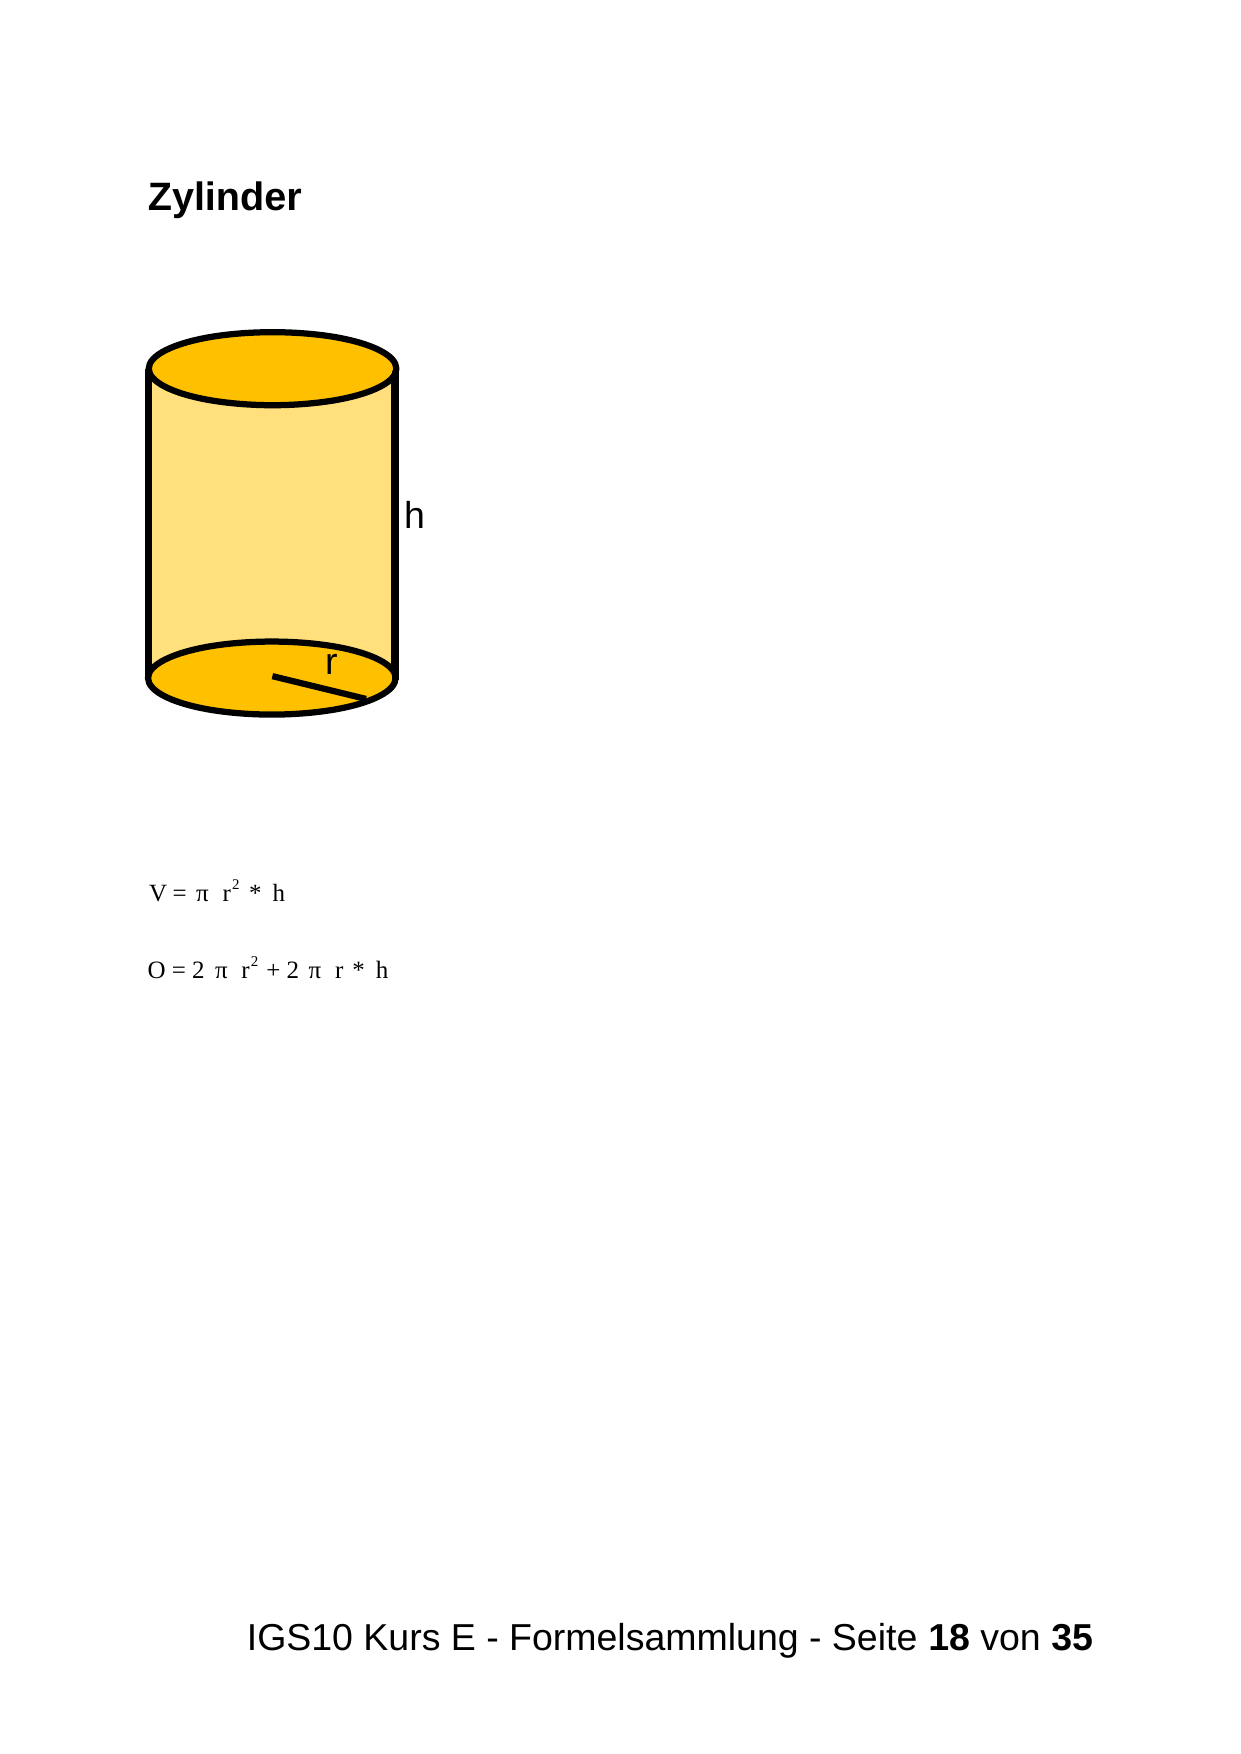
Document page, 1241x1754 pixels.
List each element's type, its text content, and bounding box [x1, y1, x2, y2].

subtitle Zylinder [148, 173, 1092, 218]
